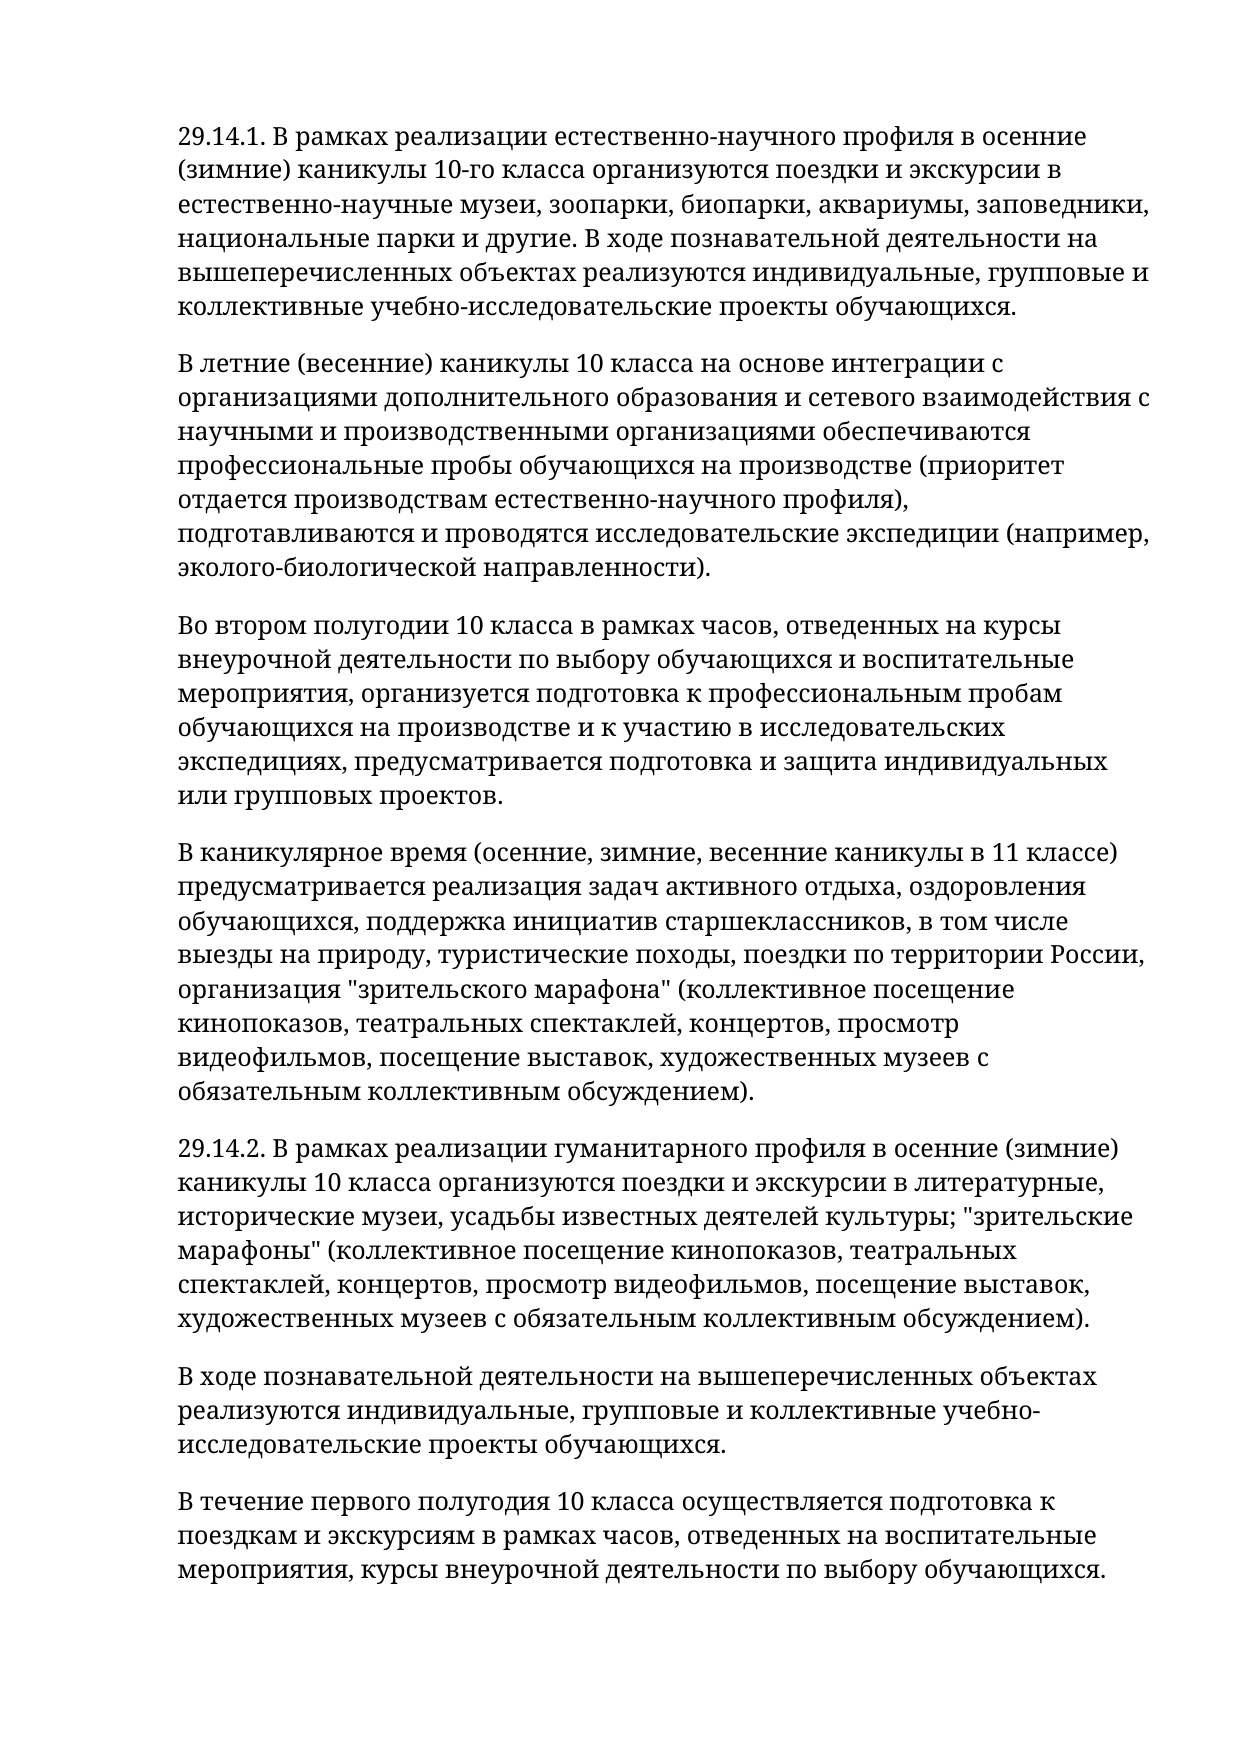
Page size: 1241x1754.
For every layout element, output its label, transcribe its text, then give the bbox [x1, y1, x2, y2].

text 29.14.2. В рамках реализации гуманитарного профиля в осенние (зимние) каникулы 10 класса организуются поездки и экскурсии в литературные, исторические музеи, усадьбы известных деятелей культуры; "зрительские марафоны" (коллективное посещение кинопоказов, театральных спектаклей, концертов, просмотр видеофильмов, посещение выставок, художественных музеев с обязательным коллективным обсуждением). [177, 1131, 1152, 1335]
text В ходе познавательной деятельности на вышеперечисленных объектах реализуются индивидуальные, групповые и коллективные учебно-исследовательские проекты обучающихся. [177, 1358, 1152, 1461]
text 29.14.1. В рамках реализации естественно-научного профиля в осенние (зимние) каникулы 10-го класса организуются поездки и экскурсии в естественно-научные музеи, зоопарки, биопарки, аквариумы, заповедники, национальные парки и другие. В ходе познавательной деятельности на вышеперечисленных объектах реализуются индивидуальные, групповые и коллективные учебно-исследовательские проекты обучающихся. [177, 118, 1152, 322]
text Во втором полугодии 10 класса в рамках часов, отведенных на курсы внеурочной деятельности по выбору обучающихся и воспитательные мероприятия, организуется подготовка к профессиональным пробам обучающихся на производстве и к участию в исследовательских экспедициях, предусматривается подготовка и защита индивидуальных или групповых проектов. [177, 607, 1152, 812]
text В течение первого полугодия 10 класса осуществляется подготовка к поездкам и экскурсиям в рамках часов, отведенных на воспитательные мероприятия, курсы внеурочной деятельности по выбору обучающихся. [177, 1484, 1152, 1586]
text В каникулярное время (осенние, зимние, весенние каникулы в 11 классе) предусматривается реализация задач активного отдыха, оздоровления обучающихся, поддержка инициатив старшеклассников, в том числе выезды на природу, туристические походы, поездки по территории России, организация "зрительского марафона" (коллективное посещение кинопоказов, театральных спектаклей, концертов, просмотр видеофильмов, посещение выставок, художественных музеев с обязательным коллективным обсуждением). [177, 835, 1152, 1107]
text В летние (весенние) каникулы 10 класса на основе интеграции с организациями дополнительного образования и сетевого взаимодействия с научными и производственными организациями обеспечиваются профессиональные пробы обучающихся на производстве (приоритет отдается производствам естественно-научного профиля), подготавливаются и проводятся исследовательские экспедиции (например, эколого-биологической направленности). [177, 346, 1152, 584]
